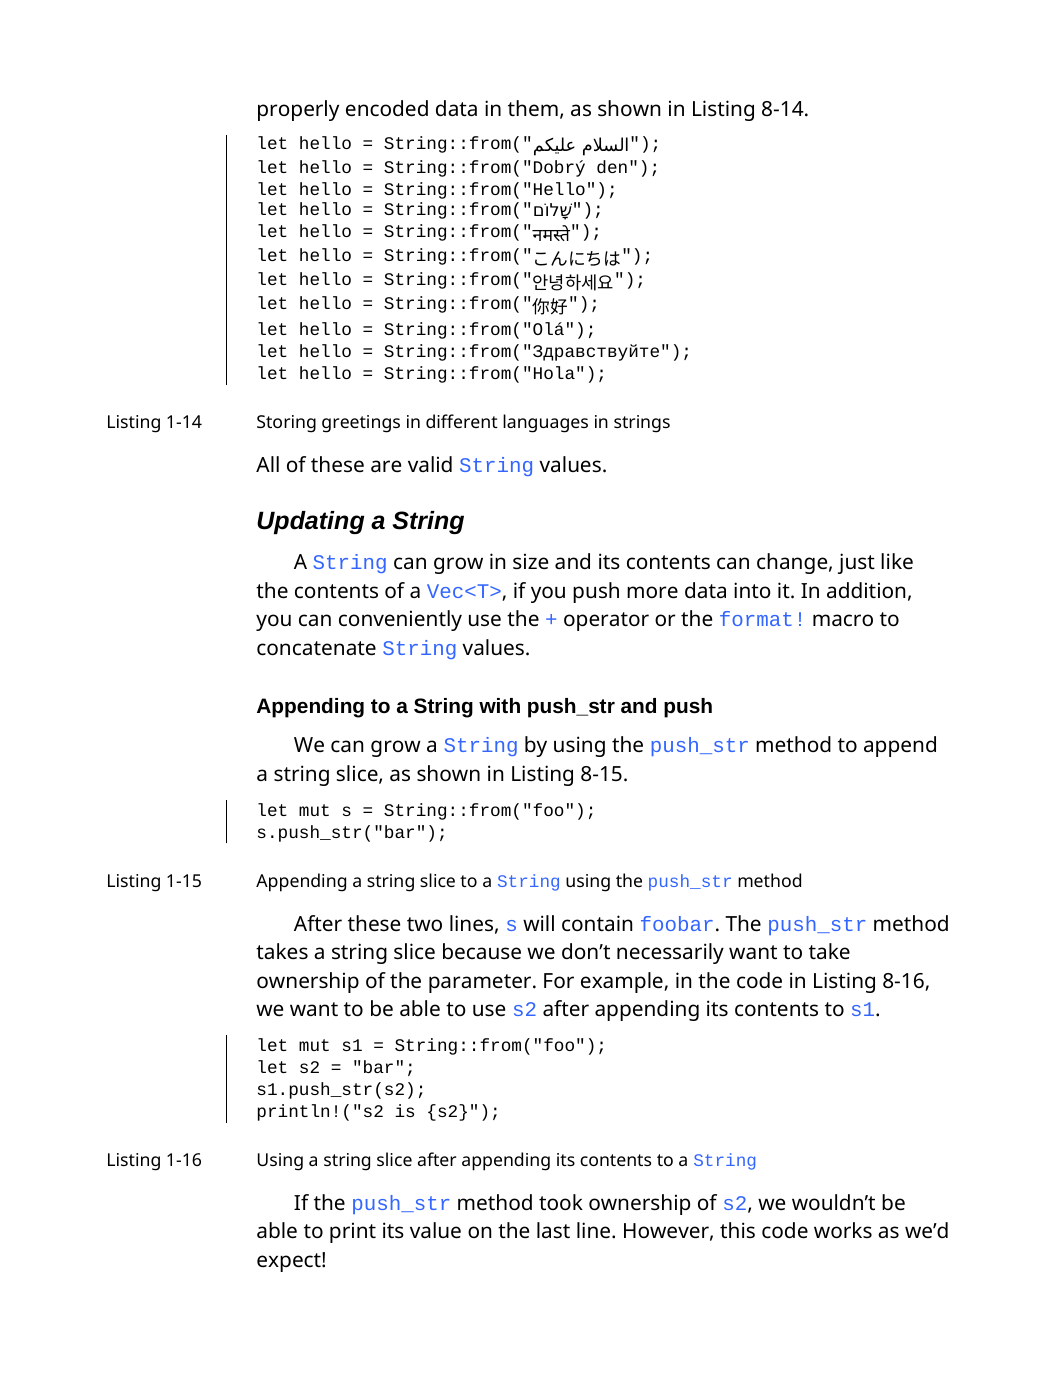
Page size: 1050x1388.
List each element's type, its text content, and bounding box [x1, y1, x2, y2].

text let hello = String::from("안녕하세요"); [227, 271, 950, 295]
text s1.push_str(s2); [227, 1079, 950, 1101]
list Storing greetings in different languages in strings [106, 410, 950, 434]
text let hello = String::from("こんにちは"); [227, 246, 950, 271]
text let hello = String::from("Dobrý den"); [227, 157, 950, 178]
text let hello = String::from("Hola"); [227, 363, 950, 385]
list Appending a string slice to a String using the push_str method [106, 868, 950, 893]
text let hello = String::from("你好"); [227, 295, 950, 319]
list Using a string slice after appending its contents to a String [106, 1148, 950, 1172]
text let hello = String::from("Olá"); [227, 319, 950, 341]
text After these two lines, s will contain foobar. The push_str method takes a string slice because we don’t necessarily want to take ownership of the parameter. For example, in the code in Listing 8-16, we want to be able to use s2 after appending its contents to s1. [256, 909, 950, 1023]
text let hello = String::from("Здравствуйте"); [227, 341, 950, 363]
text A String can grow in size and its contents can change, just like the contents of a Vec<T>, if you push more data into it. In addition, you can conveniently use the + operator or the format! macro to concatenate String values. [256, 547, 950, 662]
text let mut s1 = String::from("foo"); [227, 1035, 950, 1057]
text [256, 94, 950, 122]
text let mut s = String::from("foo"); [227, 800, 950, 822]
text let s2 = "bar"; [227, 1057, 950, 1079]
text println!("s2 is {s2}"); [227, 1101, 950, 1123]
text let hello = String::from("שָׁלוֹם"); [227, 200, 950, 222]
text We can grow a String by using the push_str method to append a string slice, as shown in Listing 8-15. [256, 730, 950, 787]
text let hello = String::from("Hello"); [227, 178, 950, 200]
text If the push_str method took ownership of s2, we wouldn’t be able to print its value on the last line. However, this code works as we’d expect! [256, 1188, 950, 1273]
text Appending to a String with push_str and push [256, 687, 950, 718]
text let hello = String::from("नमस्ते"); [227, 222, 950, 246]
text All of these are valid String values. [256, 450, 950, 479]
text s.push_str("bar"); [227, 822, 950, 843]
text Updating a String [256, 504, 950, 535]
text let hello = String::from("السلام عليكم"); [227, 135, 950, 157]
